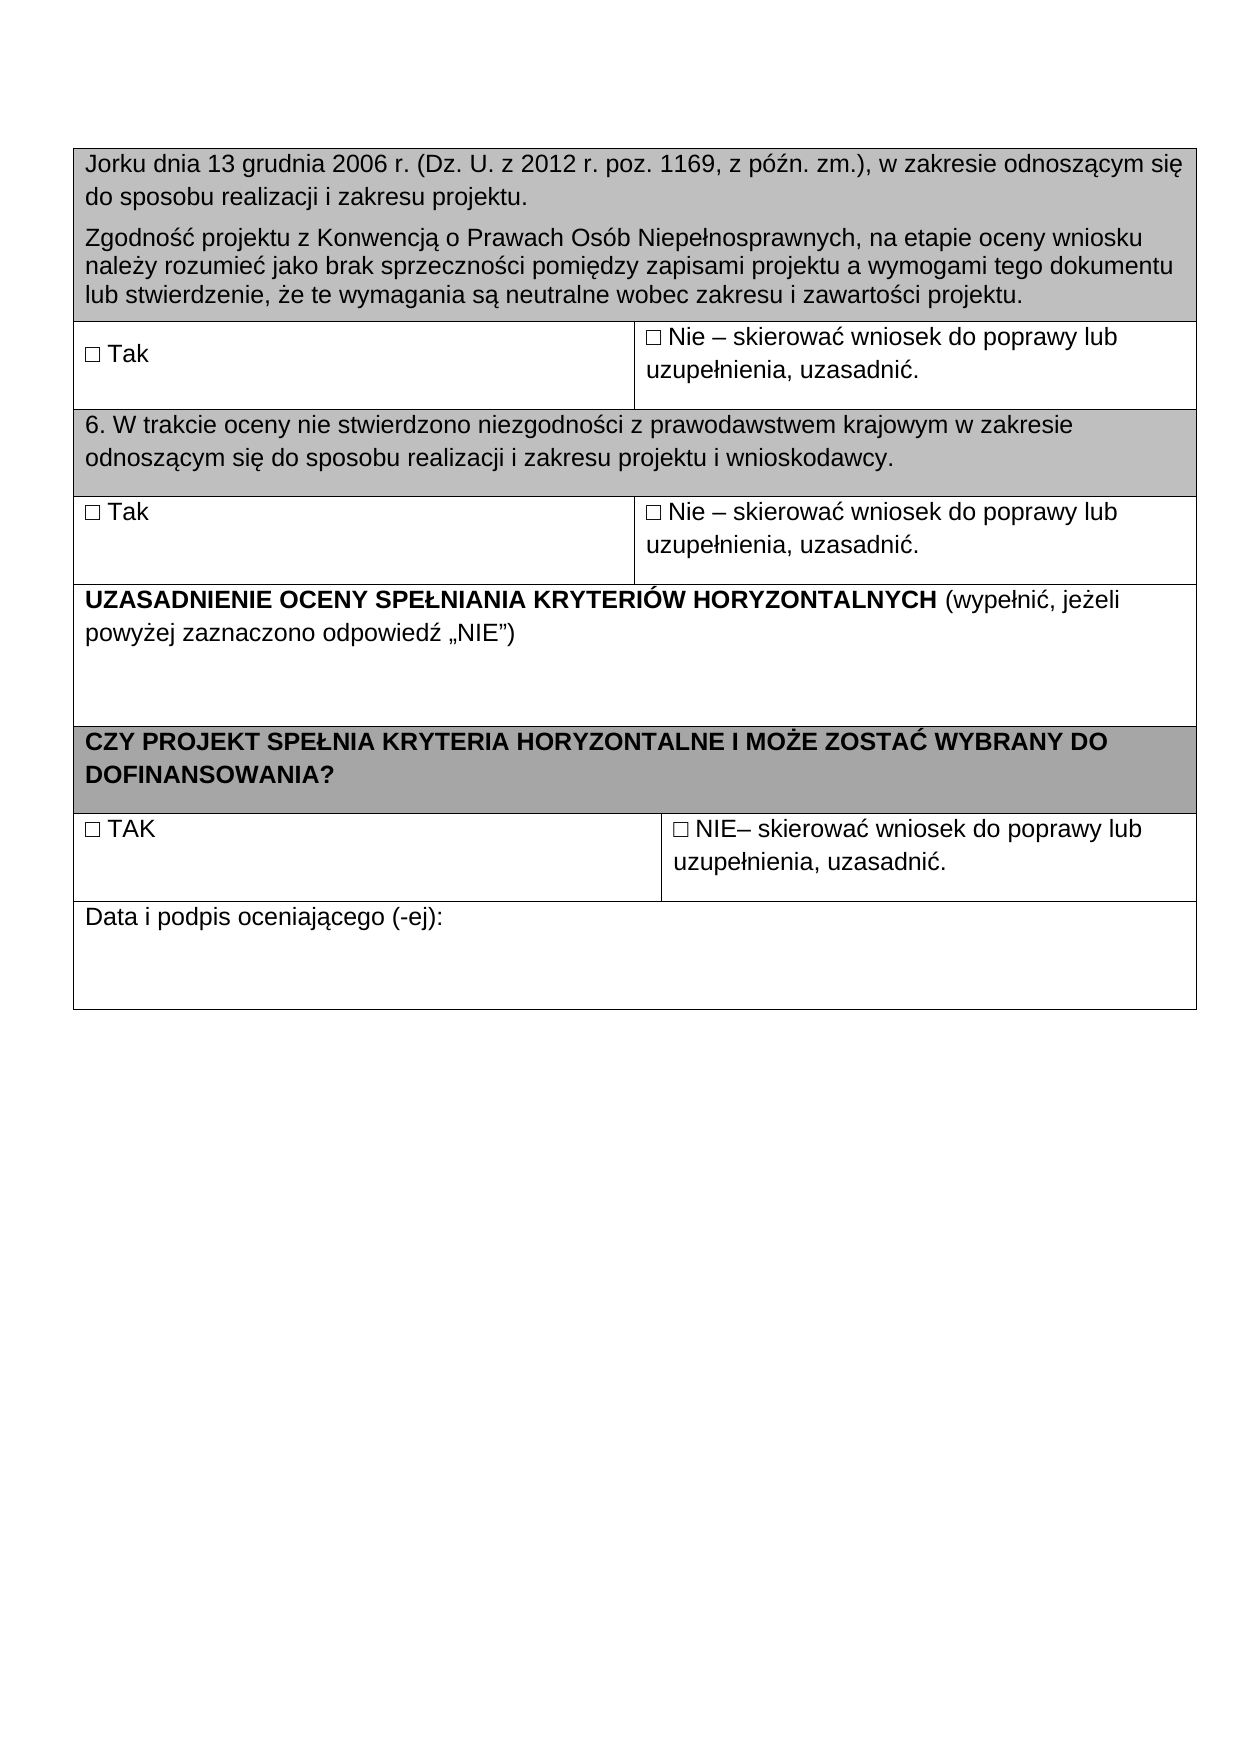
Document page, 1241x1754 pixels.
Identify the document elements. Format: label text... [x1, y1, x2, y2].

table_cell CZY PROJEKT SPEŁNIA KRYTERIA HORYZONTALNE I MOŻE ZOSTAĆ WYBRANY DO DOFINANSOWANIA? [74, 727, 1196, 813]
table_cell □ Nie – skierować wniosek do poprawy lub uzupełnienia, uzasadnić. [635, 322, 1196, 409]
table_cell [74, 149, 1196, 321]
table_cell 6. W trakcie oceny nie stwierdzono niezgodności z prawodawstwem krajowym w zakresie odnoszącym się do sposobu realizacji i zakresu projektu i wnioskodawcy. [74, 410, 1196, 496]
table_cell □ Tak [74, 497, 634, 584]
table_cell UZASADNIENIE OCENY SPEŁNIANIA KRYTERIÓW HORYZONTALNYCH (wypełnić, jeżeli powyżej zaznaczono odpowiedź „NIE”) [74, 585, 1196, 726]
table_cell Data i podpis oceniającego (-ej): [74, 902, 1196, 1009]
table_cell □ Tak [74, 322, 634, 409]
table_cell □ NIE– skierować wniosek do poprawy lub uzupełnienia, uzasadnić. [662, 814, 1196, 901]
table_cell □ Nie – skierować wniosek do poprawy lub uzupełnienia, uzasadnić. [635, 497, 1196, 584]
table_cell □ TAK [74, 814, 661, 901]
